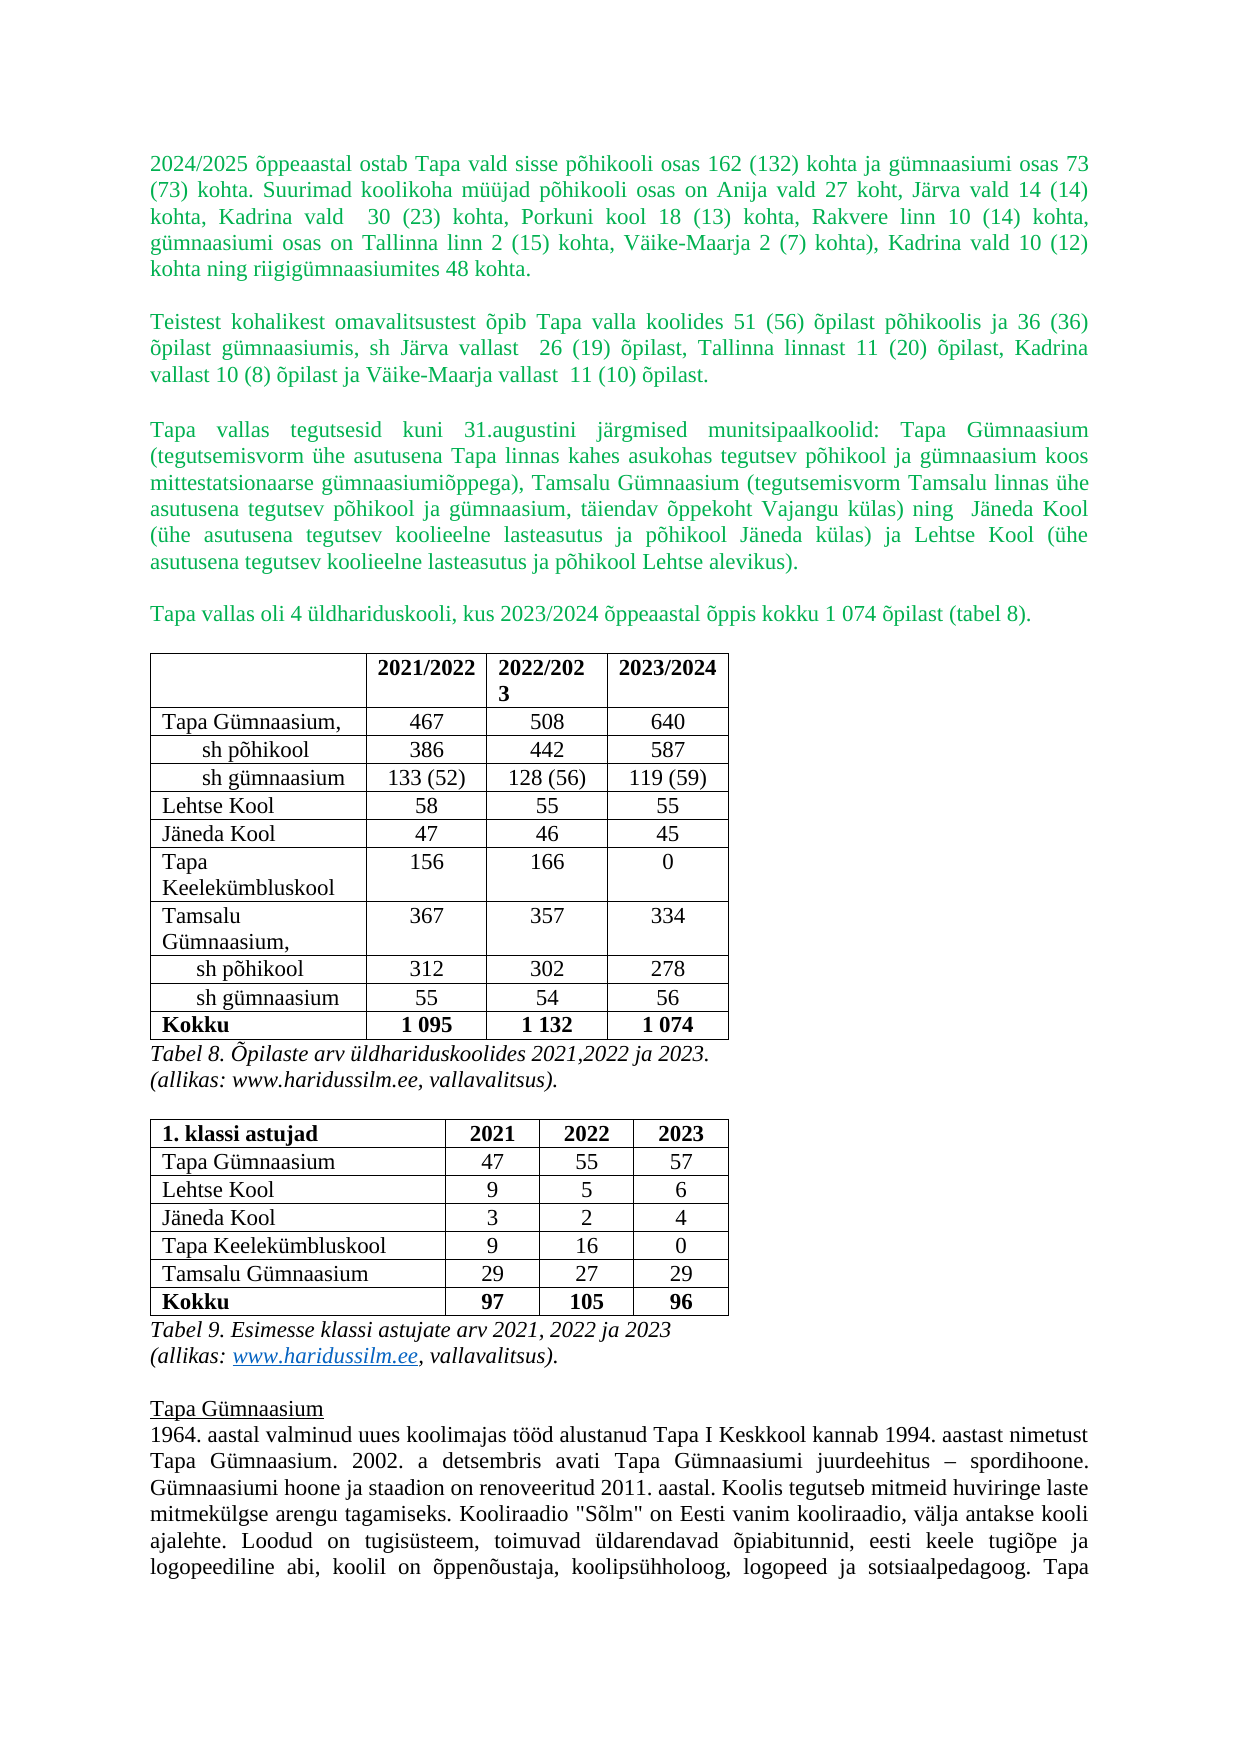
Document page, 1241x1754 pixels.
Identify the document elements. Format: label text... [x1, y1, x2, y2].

table_cell 16 [540, 1232, 633, 1259]
table_cell Tapa Gümnaasium, [151, 708, 366, 735]
table_cell 3 [446, 1204, 539, 1231]
table_cell 29 [634, 1260, 728, 1287]
table_header 1. klassi astujad [151, 1120, 445, 1147]
table_cell Lehtse Kool [151, 792, 366, 819]
table_cell 278 [608, 956, 728, 982]
table_cell 1 095 [367, 1012, 486, 1038]
text Teistest kohalikest omavalitsustest õpib Tapa valla koolides 51 (56) õpilast põhikoolis ja 36 (36) õpilast gümnaasiumis, sh Järva vallast 26 (19) õpilast, Tallinna linnast 11 (20) õpilast, Kadrina vallast 10 (8) õpilast ja Väike-Maarja vallast 11 (10) õpilast. [150, 308, 1090, 387]
text Tapa vallas oli 4 üldhariduskooli, kus 2023/2024 õppeaastal õppis kokku 1 074 õpilast (tabel 8). [150, 600, 1090, 627]
table_cell 47 [446, 1148, 539, 1175]
table_cell 386 [367, 736, 486, 763]
table_cell 97 [446, 1288, 539, 1315]
table_cell 6 [634, 1176, 728, 1203]
table_cell 46 [487, 820, 607, 847]
table_cell sh gümnaasium [151, 984, 366, 1011]
table_cell 55 [540, 1148, 633, 1175]
table_cell 128 (56) [487, 764, 607, 791]
table_cell 54 [487, 984, 607, 1011]
table_cell 57 [634, 1148, 728, 1175]
table_cell 312 [367, 956, 486, 982]
table_header 2023/2024 [608, 654, 728, 707]
table_cell 47 [367, 820, 486, 847]
table_cell 156 [367, 848, 486, 901]
table_header 2021 [446, 1120, 539, 1147]
table_cell 27 [540, 1260, 633, 1287]
table_cell Jäneda Kool [151, 820, 366, 847]
table_cell 1 132 [487, 1012, 607, 1038]
table_cell Tapa Keelekümbluskool [151, 848, 366, 901]
table_cell 467 [367, 708, 486, 735]
table_cell Tamsalu Gümnaasium [151, 1260, 445, 1287]
table_cell 0 [634, 1232, 728, 1259]
table_cell 0 [608, 848, 728, 901]
text (allikas: www.haridussilm.ee, vallavalitsus). [150, 1066, 1090, 1092]
table_header 2022/2023 [487, 654, 607, 707]
table_cell Jäneda Kool [151, 1204, 445, 1231]
table_cell 357 [487, 902, 607, 954]
text Tabel 8. Õpilaste arv üldhariduskoolides 2021,2022 ja 2023. [150, 1039, 1090, 1066]
table_cell 166 [487, 848, 607, 901]
table_cell 29 [446, 1260, 539, 1287]
table_cell 442 [487, 736, 607, 763]
table_cell sh gümnaasium [151, 764, 366, 791]
text (allikas: www.haridussilm.ee, vallavalitsus). [150, 1342, 1090, 1368]
table_cell 56 [608, 984, 728, 1011]
table_cell 587 [608, 736, 728, 763]
text Tabel 9. Esimesse klassi astujate arv 2021, 2022 ja 2023 [150, 1316, 1090, 1342]
table_cell 55 [487, 792, 607, 819]
table_header 2022 [540, 1120, 633, 1147]
table_header [151, 654, 366, 707]
table_cell 96 [634, 1288, 728, 1315]
table_cell 45 [608, 820, 728, 847]
table_cell 367 [367, 902, 486, 954]
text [150, 1421, 1090, 1579]
table_cell sh põhikool [151, 736, 366, 763]
table_cell 9 [446, 1232, 539, 1259]
table_cell Kokku [151, 1012, 366, 1038]
text Tapa vallas tegutsesid kuni 31.augustini järgmised munitsipaalkoolid: Tapa Gümnaasium (tegutsemisvorm ühe asutusena Tapa linnas kahes asukohas tegutsev põhikool ja gümnaasium koos mittestatsionaarse gümnaasiumiõppega), Tamsalu Gümnaasium (tegutsemisvorm Tamsalu linnas ühe asutusena tegutsev põhikool ja gümnaasium, täiendav õppekoht Vajangu külas) ning Jäneda Kool (ühe asutusena tegutsev koolieelne lasteasutus ja põhikool Jäneda külas) ja Lehtse Kool (ühe asutusena tegutsev koolieelne lasteasutus ja põhikool Lehtse alevikus). [150, 416, 1090, 574]
table_cell 5 [540, 1176, 633, 1203]
table_cell 334 [608, 902, 728, 954]
table_cell Tamsalu Gümnaasium, [151, 902, 366, 954]
text 2024/2025 õppeaastal ostab Tapa vald sisse põhikooli osas 162 (132) kohta ja gümnaasiumi osas 73 (73) kohta. Suurimad koolikoha müüjad põhikooli osas on Anija vald 27 koht, Järva vald 14 (14) kohta, Kadrina vald 30 (23) kohta, Porkuni kool 18 (13) kohta, Rakvere linn 10 (14) kohta, gümnaasiumi osas on Tallinna linn 2 (15) kohta, Väike-Maarja 2 (7) kohta), Kadrina vald 10 (12) kohta ning riigigümnaasiumites 48 kohta. [150, 150, 1090, 282]
table_cell 2 [540, 1204, 633, 1231]
table_cell 9 [446, 1176, 539, 1203]
table_cell Tapa Gümnaasium [151, 1148, 445, 1175]
table_cell 4 [634, 1204, 728, 1231]
table_cell 640 [608, 708, 728, 735]
table_cell 1 074 [608, 1012, 728, 1038]
table_cell Kokku [151, 1288, 445, 1315]
table_header 2023 [634, 1120, 728, 1147]
table_cell 133 (52) [367, 764, 486, 791]
table_header 2021/2022 [367, 654, 486, 707]
table_cell 55 [367, 984, 486, 1011]
table_cell 508 [487, 708, 607, 735]
table_cell sh põhikool [151, 956, 366, 982]
table_cell 105 [540, 1288, 633, 1315]
table_cell 119 (59) [608, 764, 728, 791]
table_cell 58 [367, 792, 486, 819]
table_cell 302 [487, 956, 607, 982]
text Tapa Gümnaasium [150, 1395, 1090, 1421]
table_cell 55 [608, 792, 728, 819]
table_cell Tapa Keelekümbluskool [151, 1232, 445, 1259]
table_cell Lehtse Kool [151, 1176, 445, 1203]
